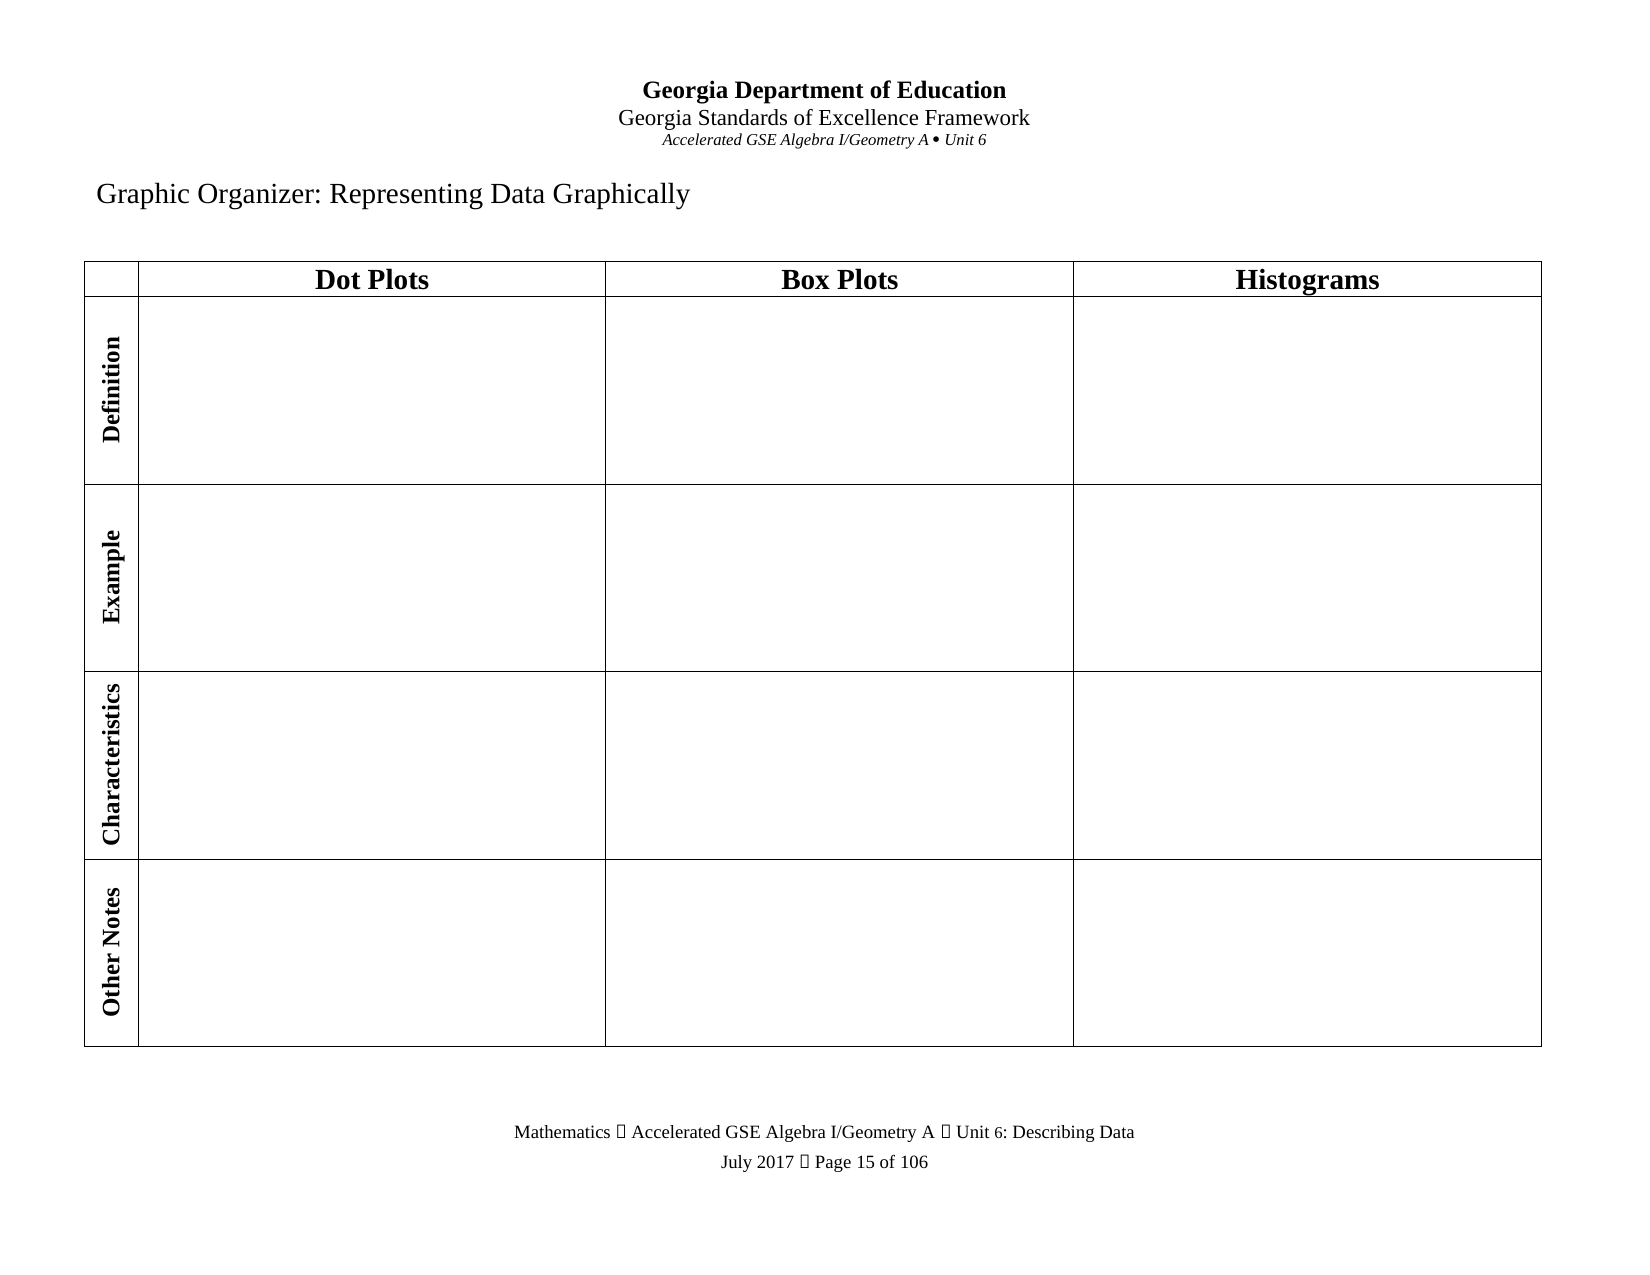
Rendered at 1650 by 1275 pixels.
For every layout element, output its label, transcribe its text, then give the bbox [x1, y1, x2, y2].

table_header Histograms [1074, 262, 1541, 296]
table_cell [1074, 485, 1541, 671]
table_cell [1074, 672, 1541, 858]
table_header Dot Plots [139, 262, 605, 296]
table_cell [606, 297, 1073, 483]
table_cell [606, 860, 1073, 1046]
table_cell [1074, 860, 1541, 1046]
table_cell [139, 672, 605, 858]
text Graphic Organizer: Representing Data Graphically [96, 176, 1552, 209]
table_cell [139, 297, 605, 483]
table_cell [139, 860, 605, 1046]
table_cell Definition [85, 297, 138, 483]
table_cell [1074, 297, 1541, 483]
table_cell [139, 485, 605, 671]
table_cell Characteristics [85, 672, 138, 858]
table_header [85, 262, 138, 296]
table_cell [606, 485, 1073, 671]
table_cell Other Notes [85, 860, 138, 1046]
table_cell Example [85, 485, 138, 671]
table_header Box Plots [606, 262, 1073, 296]
table_cell [606, 672, 1073, 858]
